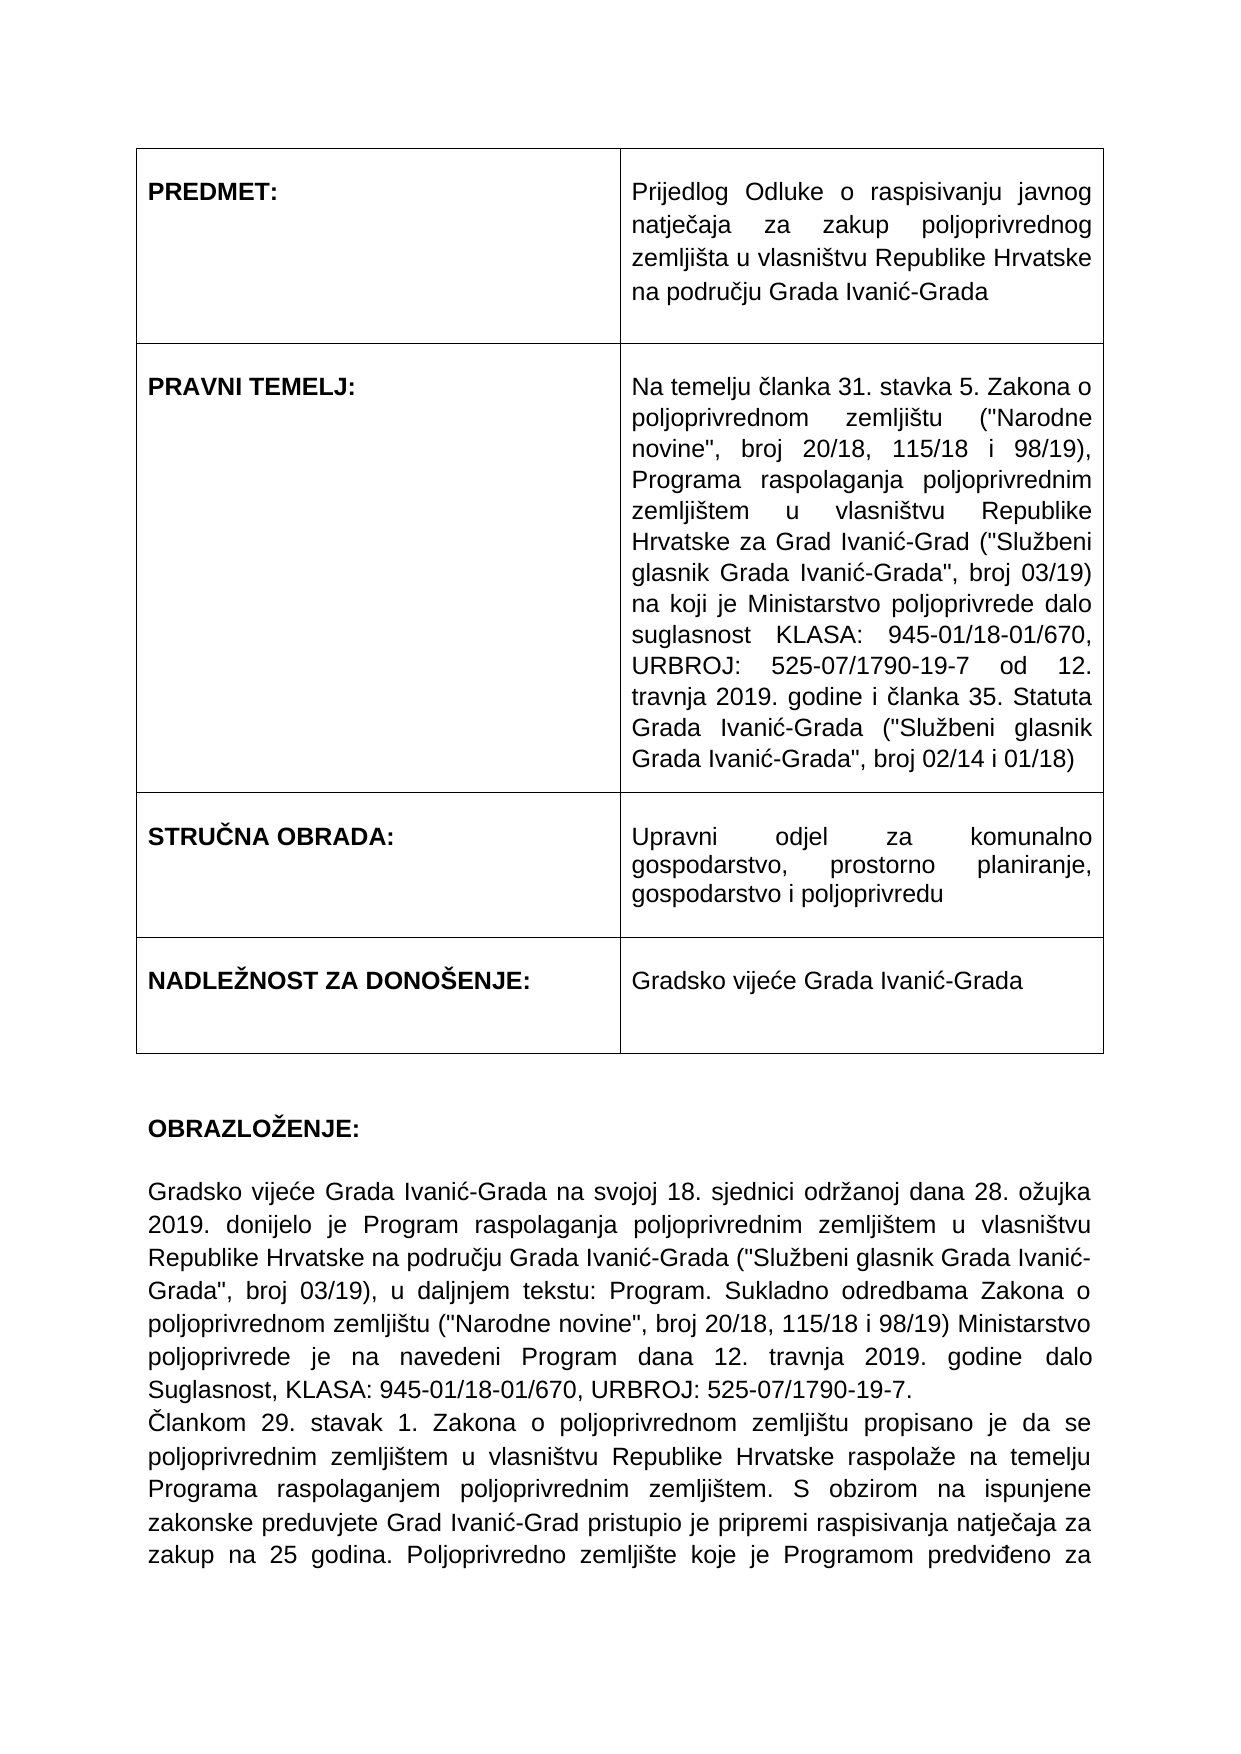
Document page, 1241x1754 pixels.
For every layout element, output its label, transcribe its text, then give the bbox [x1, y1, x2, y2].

table_cell Na temelju članka 31. stavka 5. Zakona o poljoprivrednom zemljištu ("Narodne novine", broj 20/18, 115/18 i 98/19), Programa raspolaganja poljoprivrednim zemljištem u vlasništvu Republike Hrvatske za Grad Ivanić-Grad ("Službeni glasnik Grada Ivanić-Grada", broj 03/19) na koji je Ministarstvo poljoprivrede dalo suglasnost KLASA: 945-01/18-01/670, URBROJ: 525-07/1790-19-7 od 12. travnja 2019. godine i članka 35. Statuta Grada Ivanić-Grada ("Službeni glasnik Grada Ivanić-Grada", broj 02/14 i 01/18) [621, 344, 1103, 792]
text Gradsko vijeće Grada Ivanić-Grada na svojoj 18. sjednici održanoj dana 28. ožujka 2019. donijelo je Program raspolaganja poljoprivrednim zemljištem u vlasništvu Republike Hrvatske na području Grada Ivanić-Grada ("Službeni glasnik Grada Ivanić-Grada", broj 03/19), u daljnjem tekstu: Program. Sukladno odredbama Zakona o poljoprivrednom zemljištu ("Narodne novine", broj 20/18, 115/18 i 98/19) Ministarstvo poljoprivrede je na navedeni Program dana 12. travnja 2019. godine dalo Suglasnost, KLASA: 945-01/18-01/670, URBROJ: 525-07/1790-19-7. [148, 1177, 1093, 1404]
table_cell Gradsko vijeće Grada Ivanić-Grada [621, 938, 1103, 1053]
table_cell PRAVNI TEMELJ: [137, 344, 620, 792]
table_cell Upravni odjel za komunalno gospodarstvo, prostorno planiranje, gospodarstvo i poljoprivredu [621, 793, 1103, 937]
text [148, 1408, 1093, 1569]
table_cell NADLEŽNOST ZA DONOŠENJE: [137, 938, 620, 1053]
table_header Prijedlog Odluke o raspisivanju javnog natječaja za zakup poljoprivrednog zemljišta u vlasništvu Republike Hrvatske na području Grada Ivanić-Grada [621, 149, 1103, 342]
table_cell STRUČNA OBRADA: [137, 793, 620, 937]
text OBRAZLOŽENJE: [148, 1114, 1093, 1143]
table_header PREDMET: [137, 149, 620, 342]
